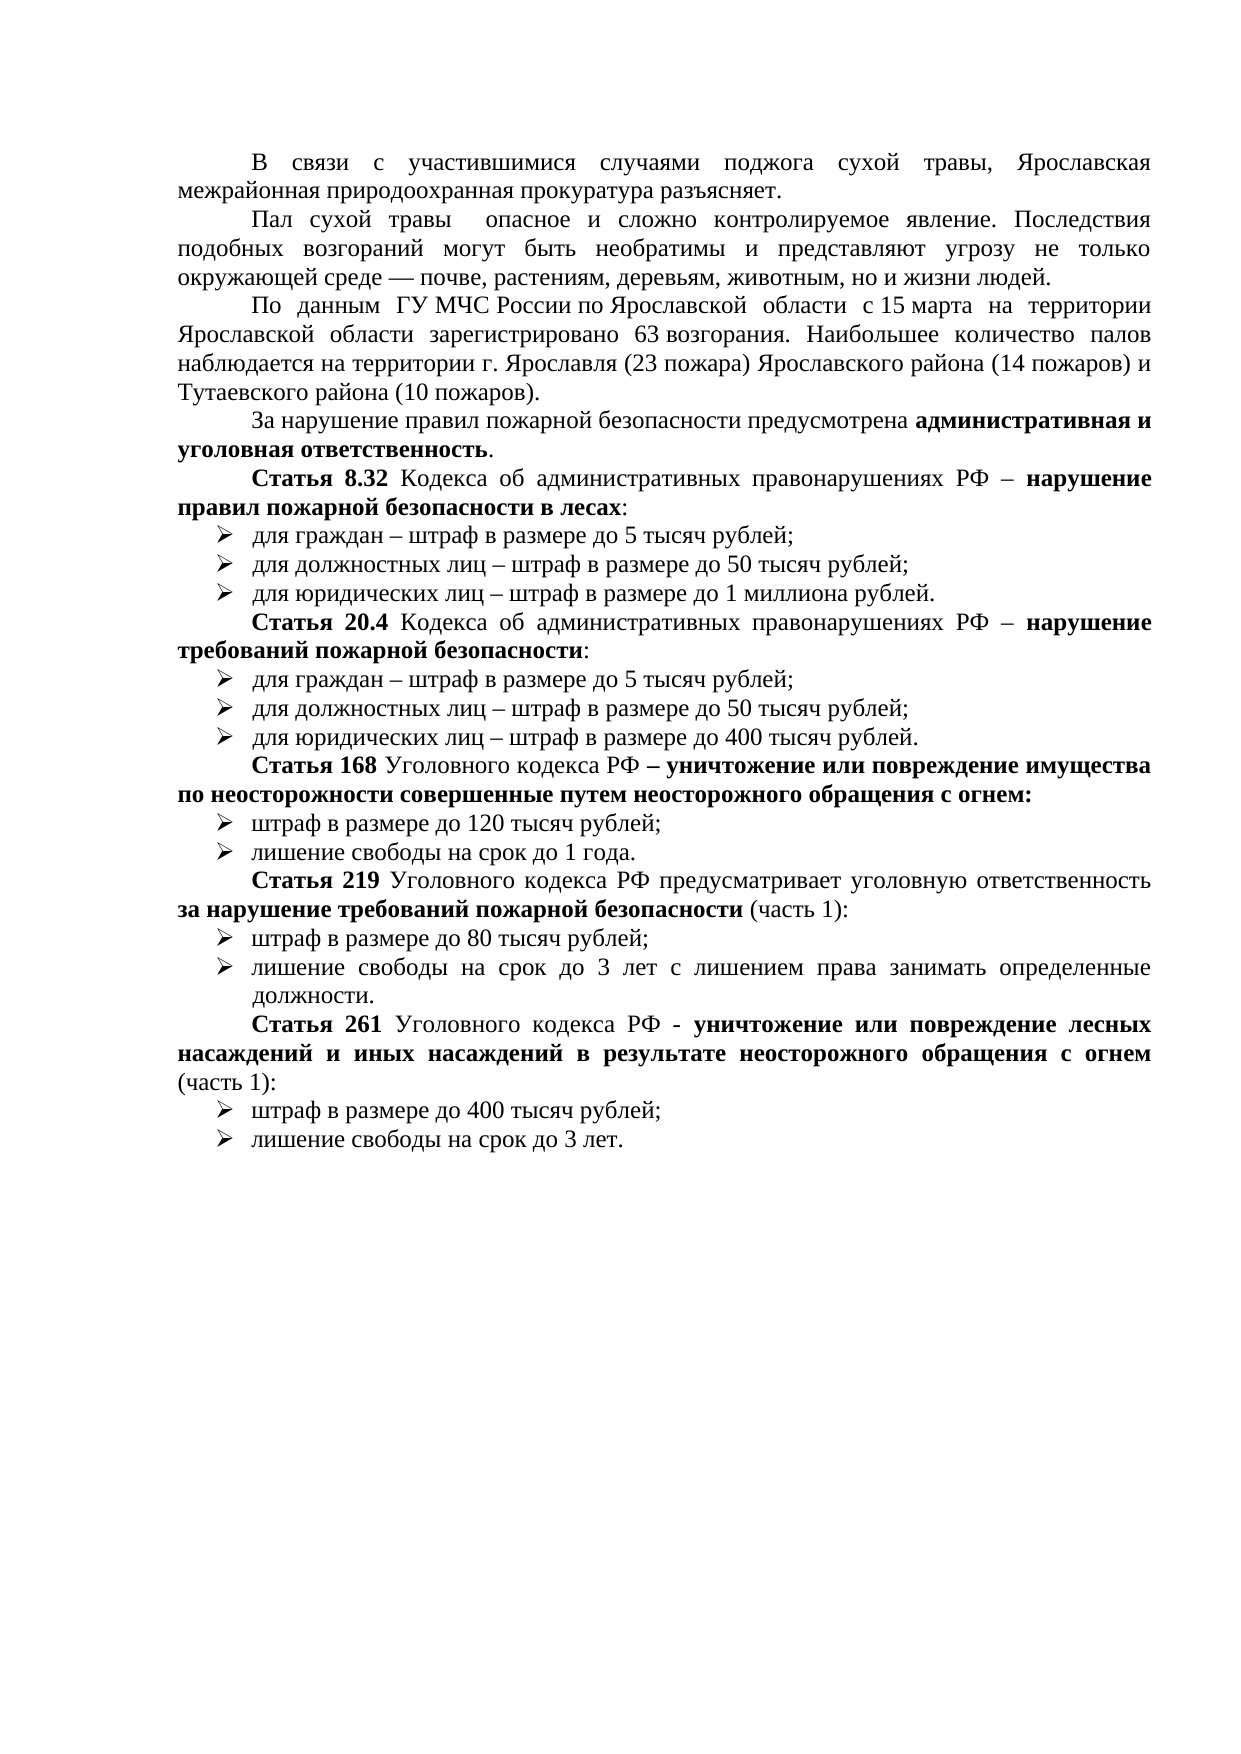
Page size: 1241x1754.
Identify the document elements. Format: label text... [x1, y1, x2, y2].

list для юридических лиц – штраф в размере до 400 тысяч рублей. [215, 722, 1152, 751]
text По данным ГУ МЧС России по Ярославской области с 15 марта на территории Ярославской области зарегистрировано 63 возгорания. Наибольшее количество палов наблюдается на территории г. Ярославля (23 пожара) Ярославского района (14 пожаров) и Тутаевского района (10 пожаров). [177, 291, 1152, 406]
list для граждан – штраф в размере до 5 тысяч рублей; [215, 664, 1152, 693]
text Статья 219 Уголовного кодекса РФ предусматривает уголовную ответственность за нарушение требований пожарной безопасности (часть 1): [177, 866, 1152, 923]
list штраф в размере до 80 тысяч рублей; [215, 923, 1152, 952]
list лишение свободы на срок до 3 лет. [215, 1124, 1152, 1153]
list для граждан – штраф в размере до 5 тысяч рублей; [215, 521, 1152, 549]
list лишение свободы на срок до 3 лет с лишением права занимать определенные должности. [215, 952, 1152, 1009]
list лишение свободы на срок до 1 года. [215, 837, 1152, 866]
text Статья 20.4 Кодекса об административных правонарушениях РФ – нарушение требований пожарной безопасности: [177, 607, 1152, 664]
text Статья 168 Уголовного кодекса РФ – уничтожение или повреждение имущества по неосторожности совершенные путем неосторожного обращения с огнем: [177, 751, 1152, 808]
list штраф в размере до 400 тысяч рублей; [215, 1096, 1152, 1124]
list штраф в размере до 120 тысяч рублей; [215, 808, 1152, 837]
text В связи с участившимися случаями поджога сухой травы, Ярославская межрайонная природоохранная прокуратура разъясняет. [177, 147, 1152, 204]
list для должностных лиц – штраф в размере до 50 тысяч рублей; [215, 549, 1152, 578]
text Статья 8.32 Кодекса об административных правонарушениях РФ – нарушение правил пожарной безопасности в лесах: [177, 463, 1152, 521]
text Пал сухой травы опасное и сложно контролируемое явление. Последствия подобных возгораний могут быть необратимы и представляют угрозу не только окружающей среде — почве, растениям, деревьям, животным, но и жизни людей. [177, 204, 1152, 291]
text За нарушение правил пожарной безопасности предусмотрена административная и уголовная ответственность. [177, 406, 1152, 463]
text Статья 261 Уголовного кодекса РФ - уничтожение или повреждение лесных насаждений и иных насаждений в результате неосторожного обращения с огнем (часть 1): [177, 1009, 1152, 1096]
list для юридических лиц – штраф в размере до 1 миллиона рублей. [215, 578, 1152, 607]
list для должностных лиц – штраф в размере до 50 тысяч рублей; [215, 693, 1152, 722]
